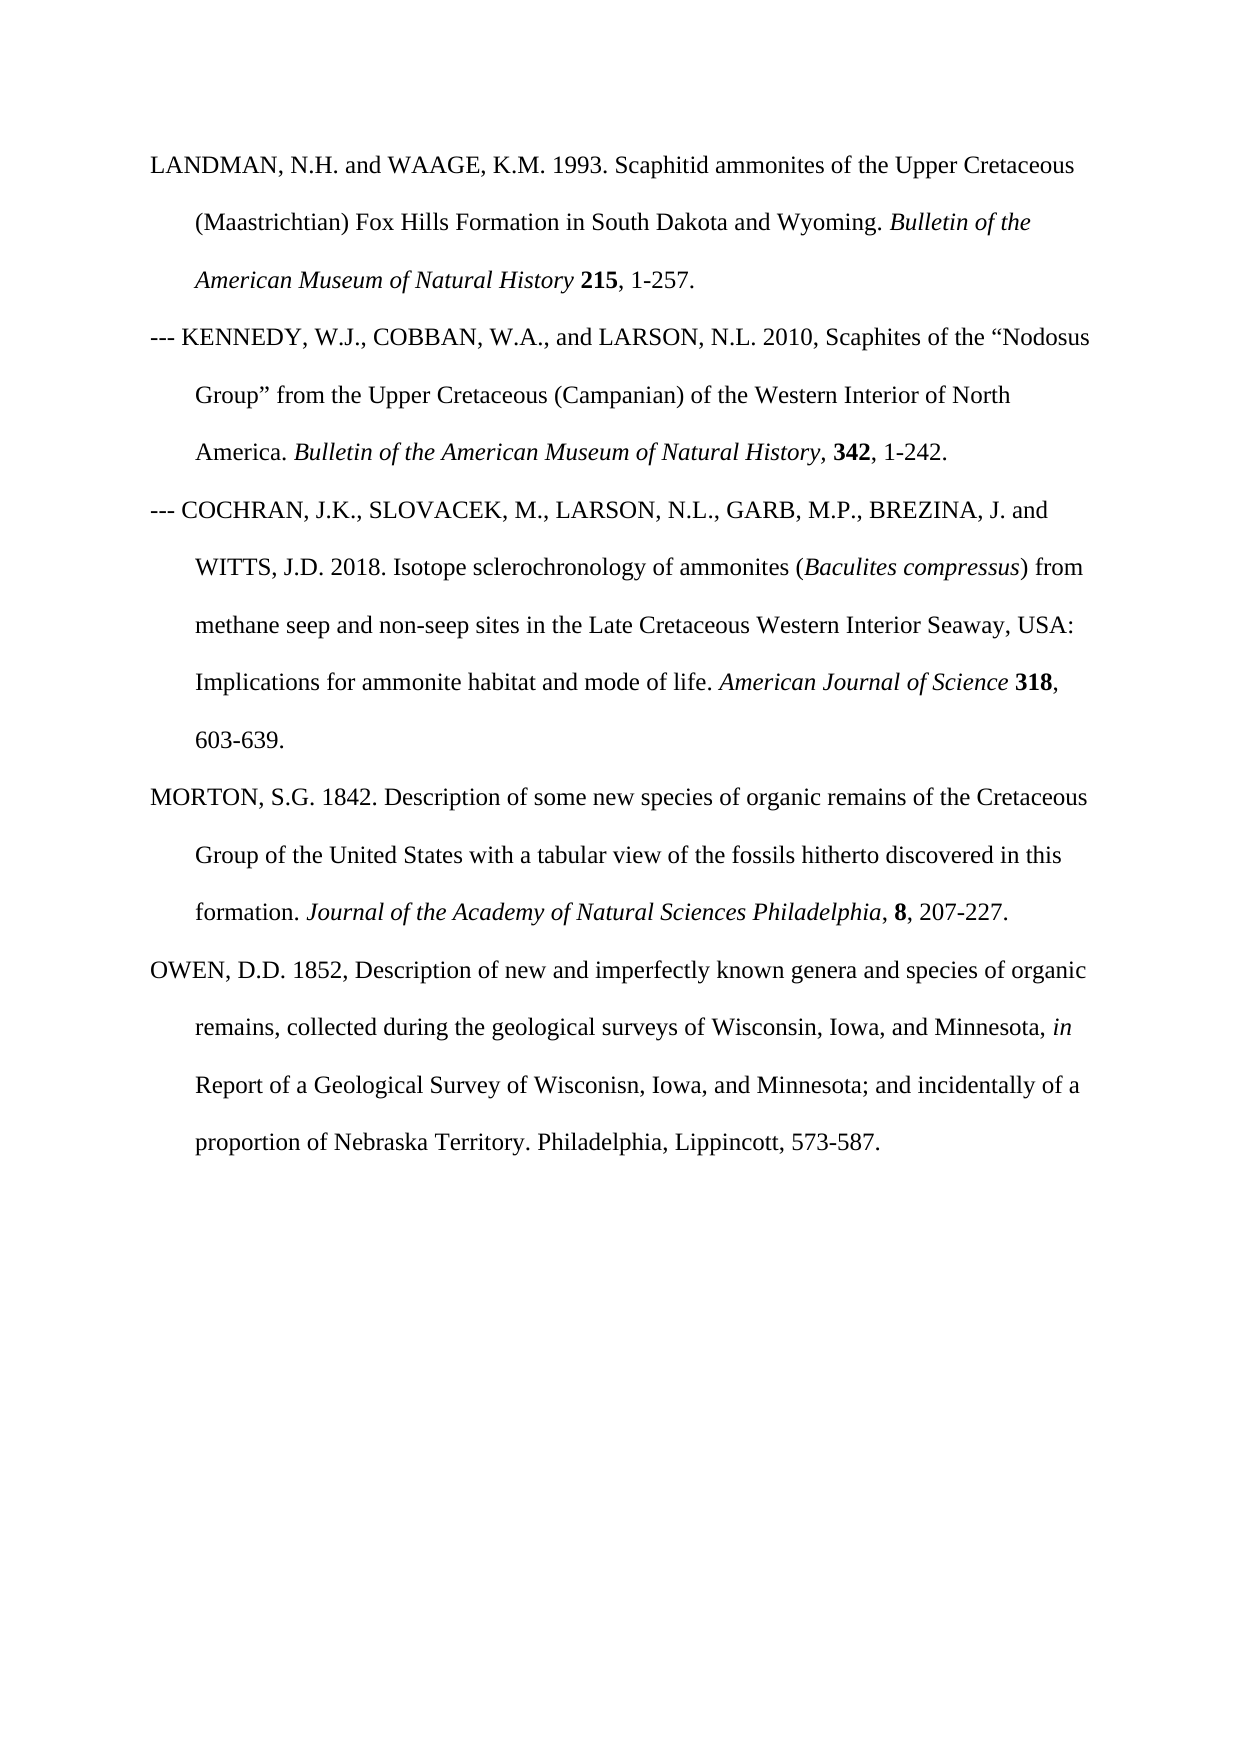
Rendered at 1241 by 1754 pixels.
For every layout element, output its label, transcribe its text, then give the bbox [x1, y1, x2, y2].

text LANDMAN, N.H. and WAAGE, K.M. 1993. Scaphitid ammonites of the Upper Cretaceous (Maastrichtian) Fox Hills Formation in South Dakota and Wyoming. Bulletin of the American Museum of Natural History 215, 1-257. [150, 150, 1090, 294]
text MORTON, S.G. 1842. Description of some new species of organic remains of the Cretaceous Group of the United States with a tabular view of the fossils hitherto discovered in this formation. Journal of the Academy of Natural Sciences Philadelphia, 8, 207-227. [150, 782, 1090, 926]
text --- KENNEDY, W.J., COBBAN, W.A., and LARSON, N.L. 2010, Scaphites of the “Nodosus Group” from the Upper Cretaceous (Campanian) of the Western Interior of North America. Bulletin of the American Museum of Natural History, 342, 1-242. [150, 322, 1090, 466]
text OWEN, D.D. 1852, Description of new and imperfectly known genera and species of organic remains, collected during the geological surveys of Wisconsin, Iowa, and Minnesota, in Report of a Geological Survey of Wisconisn, Iowa, and Minnesota; and incidentally of a proportion of Nebraska Territory. Philadelphia, Lippincott, 573-587. [150, 955, 1090, 1156]
text --- COCHRAN, J.K., SLOVACEK, M., LARSON, N.L., GARB, M.P., BREZINA, J. and WITTS, J.D. 2018. Isotope sclerochronology of ammonites (Baculites compressus) from methane seep and non-seep sites in the Late Cretaceous Western Interior Seaway, USA: Implications for ammonite habitat and mode of life. American Journal of Science 318, 603-639. [150, 495, 1090, 754]
